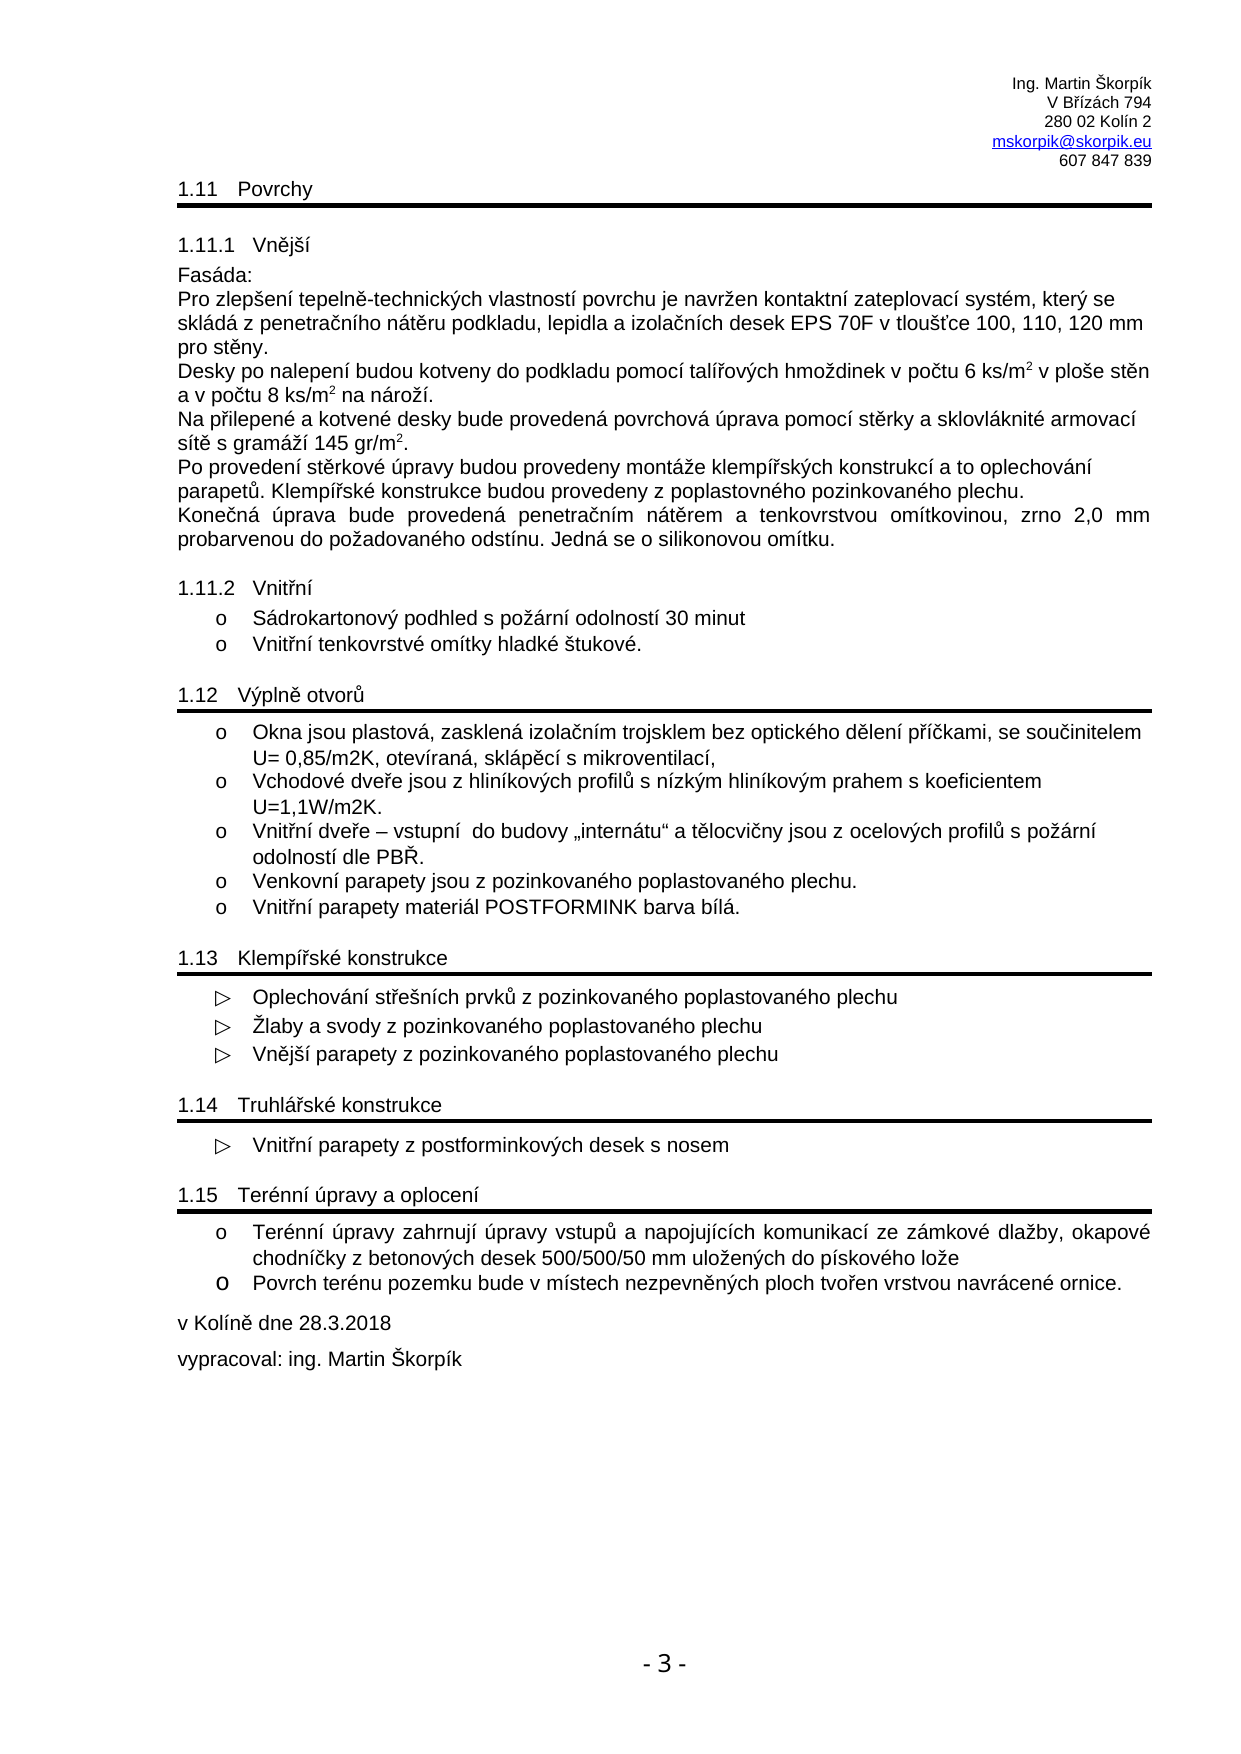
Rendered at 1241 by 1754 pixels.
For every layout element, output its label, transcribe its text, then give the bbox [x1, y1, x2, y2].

list Vnitřní dveře – vstupní do budovy „internátu“ a tělocvičny jsou z ocelových profilů s požární odolností dle PBŘ. [215, 819, 1152, 869]
subtitle Truhlářské konstrukce [177, 1093, 1152, 1119]
list Okna jsou plastová, zasklená izolačním trojsklem bez optického dělení příčkami, se součinitelem U= 0,85/m2K, otevíraná, sklápěcí s mikroventilací, [215, 719, 1152, 769]
subtitle Terénní úpravy a oplocení [177, 1183, 1152, 1209]
list Vnější parapety z pozinkovaného poplastovaného plechu [215, 1039, 1152, 1068]
list Žlaby a svody z pozinkovaného poplastovaného plechu [215, 1011, 1152, 1039]
text Po provedení stěrkové úpravy budou provedeny montáže klempířských konstrukcí a to oplechování parapetů. Klempířské konstrukce budou provedeny z poplastovného pozinkovaného plechu. [177, 455, 1152, 503]
text Desky po nalepení budou kotveny do podkladu pomocí talířových hmoždinek v počtu 6 ks/m2 v ploše stěn a v počtu 8 ks/m2 na nároží. [177, 359, 1152, 407]
list Venkovní parapety jsou z pozinkovaného poplastovaného plechu. [215, 869, 1152, 895]
list Vnitřní parapety z postforminkových desek s nosem [215, 1130, 1152, 1158]
text Na přilepené a kotvené desky bude provedená povrchová úprava pomocí stěrky a sklovláknité armovací sítě s gramáží 145 gr/m2. [177, 407, 1152, 455]
list Sádrokartonový podhled s požární odolností 30 minut [215, 606, 1152, 632]
text vypracoval: ing. Martin Škorpík [177, 1347, 1152, 1371]
subtitle Povrchy [177, 177, 1152, 203]
list Vchodové dveře jsou z hliníkových profilů s nízkým hliníkovým prahem s koeficientem U=1,1W/m2K. [215, 769, 1152, 819]
text v Kolíně dne 28.3.2018 [177, 1311, 1152, 1335]
subtitle Vnitřní [177, 576, 1152, 599]
subtitle Klempířské konstrukce [177, 946, 1152, 972]
subtitle Výplně otvorů [177, 682, 1152, 709]
text Pro zlepšení tepelně-technických vlastností povrchu je navržen kontaktní zateplovací systém, který se skládá z penetračního nátěru podkladu, lepidla a izolačních desek EPS 70F v tloušťce 100, 110, 120 mm pro stěny. [177, 287, 1152, 359]
list Povrch terénu pozemku bude v místech nezpevněných ploch tvořen vrstvou navrácené ornice. [215, 1270, 1152, 1298]
list Oplechování střešních prvků z pozinkovaného poplastovaného plechu [215, 982, 1152, 1011]
text Konečná úprava bude provedená penetračním nátěrem a tenkovrstvou omítkovinou, zrno 2,0 mm probarvenou do požadovaného odstínu. Jedná se o silikonovou omítku. [177, 503, 1152, 551]
list Terénní úpravy zahrnují úpravy vstupů a napojujících komunikací ze zámkové dlažby, okapové chodníčky z betonových desek 500/500/50 mm uložených do pískového lože [215, 1220, 1152, 1270]
text Fasáda: [177, 263, 1152, 287]
subtitle Vnější [177, 233, 1152, 257]
list Vnitřní parapety materiál POSTFORMINK barva bílá. [215, 895, 1152, 921]
list Vnitřní tenkovrstvé omítky hladké štukové. [215, 632, 1152, 657]
